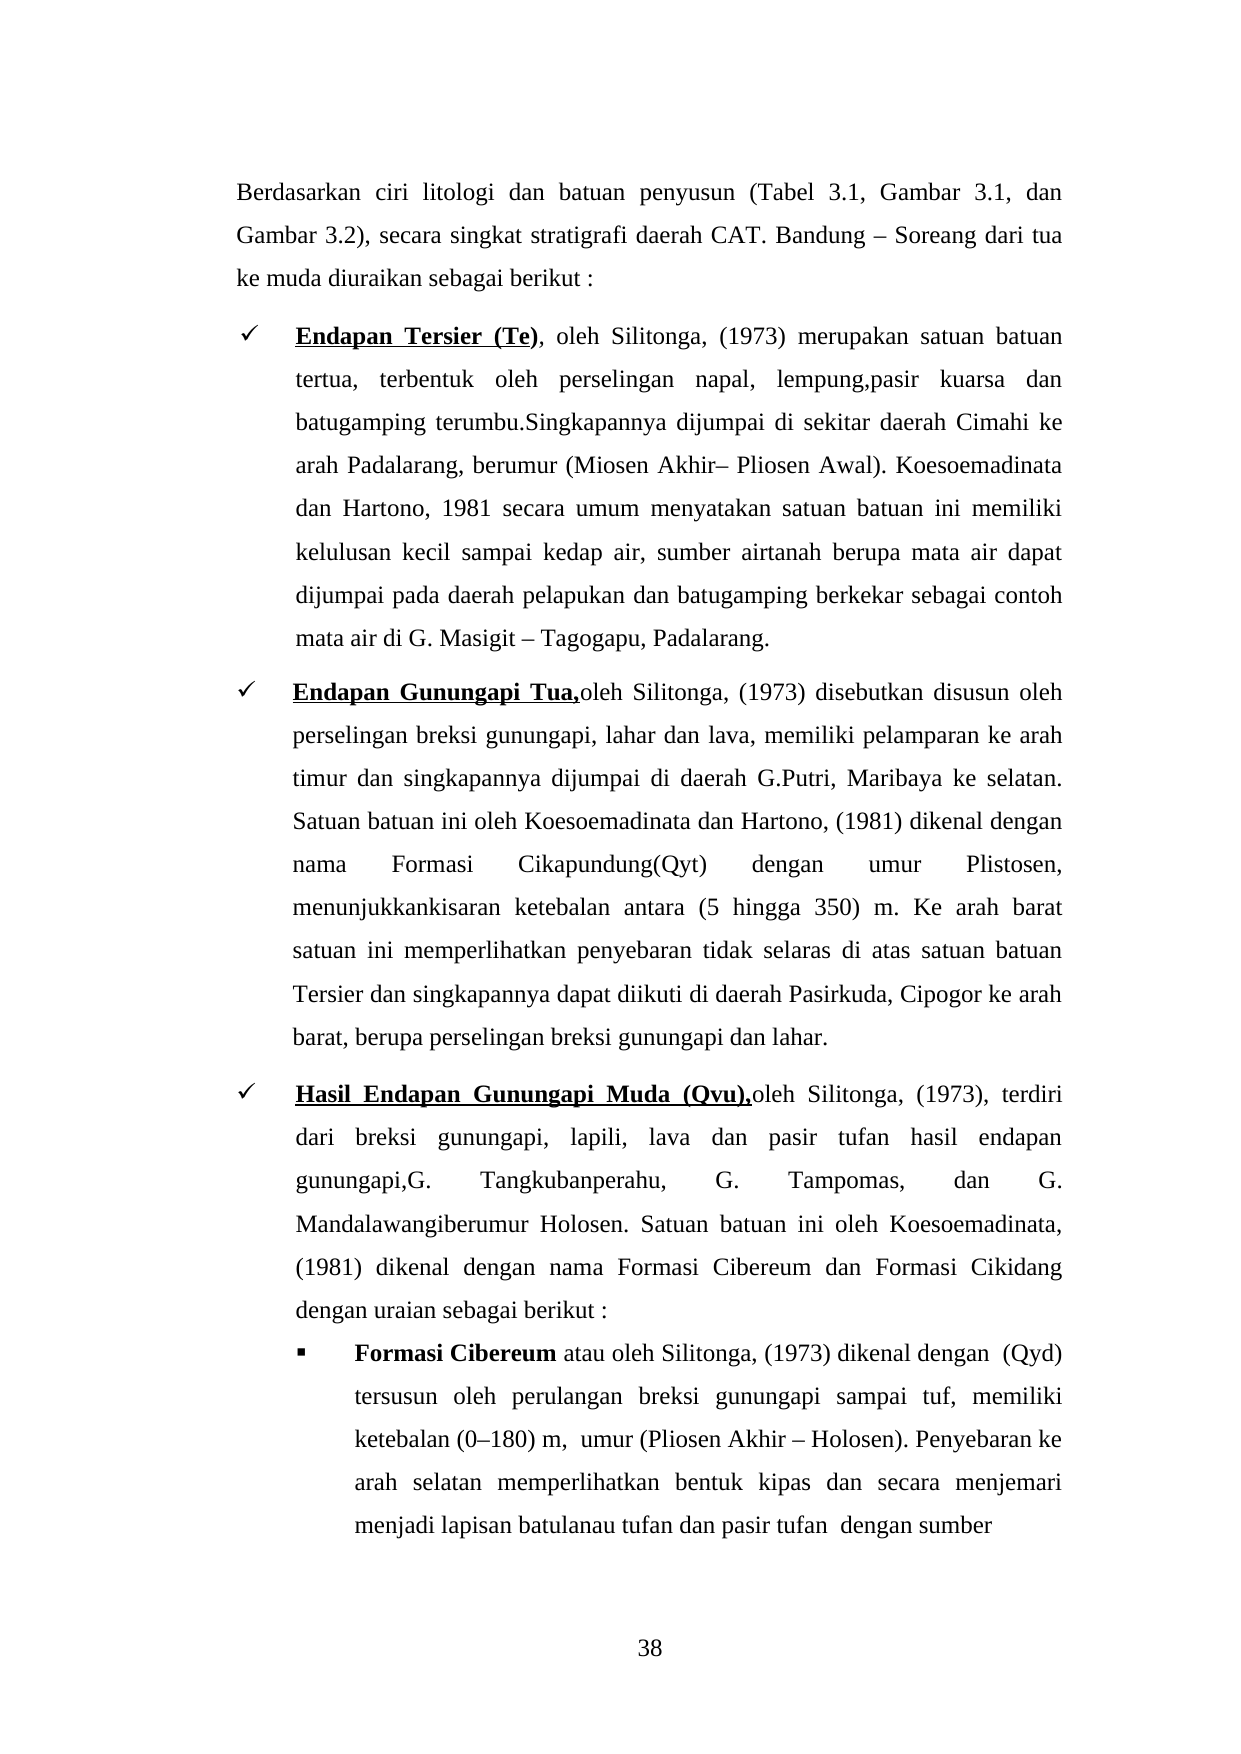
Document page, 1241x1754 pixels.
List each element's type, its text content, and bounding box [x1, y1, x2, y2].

list Hasil Endapan Gunungapi Muda (Qvu),oleh Silitonga, (1973), terdiri dari breksi gunungapi, lapili, lava dan pasir tufan hasil endapan gunungapi,G. Tangkubanperahu, G. Tampomas, dan G. Mandalawangiberumur Holosen. Satuan batuan ini oleh Koesoemadinata, (1981) dikenal dengan nama Formasi Cibereum dan Formasi Cikidang dengan uraian sebagai berikut : [236, 1079, 1063, 1324]
text Berdasarkan ciri litologi dan batuan penyusun (Tabel 3.1, Gambar 3.1, dan Gambar 3.2), secara singkat stratigrafi daerah CAT. Bandung – Soreang dari tua ke muda diuraikan sebagai berikut : [236, 177, 1063, 292]
list Endapan Gunungapi Tua,oleh Silitonga, (1973) disebutkan disusun oleh perselingan breksi gunungapi, lahar dan lava, memiliki pelamparan ke arah timur dan singkapannya dijumpai di daerah G.Putri, Maribaya ke selatan. Satuan batuan ini oleh Koesoemadinata dan Hartono, (1981) dikenal dengan nama Formasi Cikapundung(Qyt) dengan umur Plistosen, menunjukkankisaran ketebalan antara (5 hingga 350) m. Ke arah barat satuan ini memperlihatkan penyebaran tidak selaras di atas satuan batuan Tersier dan singkapannya dapat diikuti di daerah Pasirkuda, Cipogor ke arah barat, berupa perselingan breksi gunungapi dan lahar. [236, 677, 1063, 1051]
list Formasi Cibereum atau oleh Silitonga, (1973) dikenal dengan (Qyd) tersusun oleh perulangan breksi gunungapi sampai tuf, memiliki ketebalan (0–180) m, umur (Pliosen Akhir – Holosen). Penyebaran ke arah selatan memperlihatkan bentuk kipas dan secara menjemari menjadi lapisan batulanau tufan dan pasir tufan dengan sumber [295, 1338, 1063, 1539]
list Endapan Tersier (Te), oleh Silitonga, (1973) merupakan satuan batuan tertua, terbentuk oleh perselingan napal, lempung,pasir kuarsa dan batugamping terumbu.Singkapannya dijumpai di sekitar daerah Cimahi ke arah Padalarang, berumur (Miosen Akhir– Pliosen Awal). Koesoemadinata dan Hartono, 1981 secara umum menyatakan satuan batuan ini memiliki kelulusan kecil sampai kedap air, sumber airtanah berupa mata air dapat dijumpai pada daerah pelapukan dan batugamping berkekar sebagai contoh mata air di G. Masigit – Tagogapu, Padalarang. [239, 321, 1063, 652]
